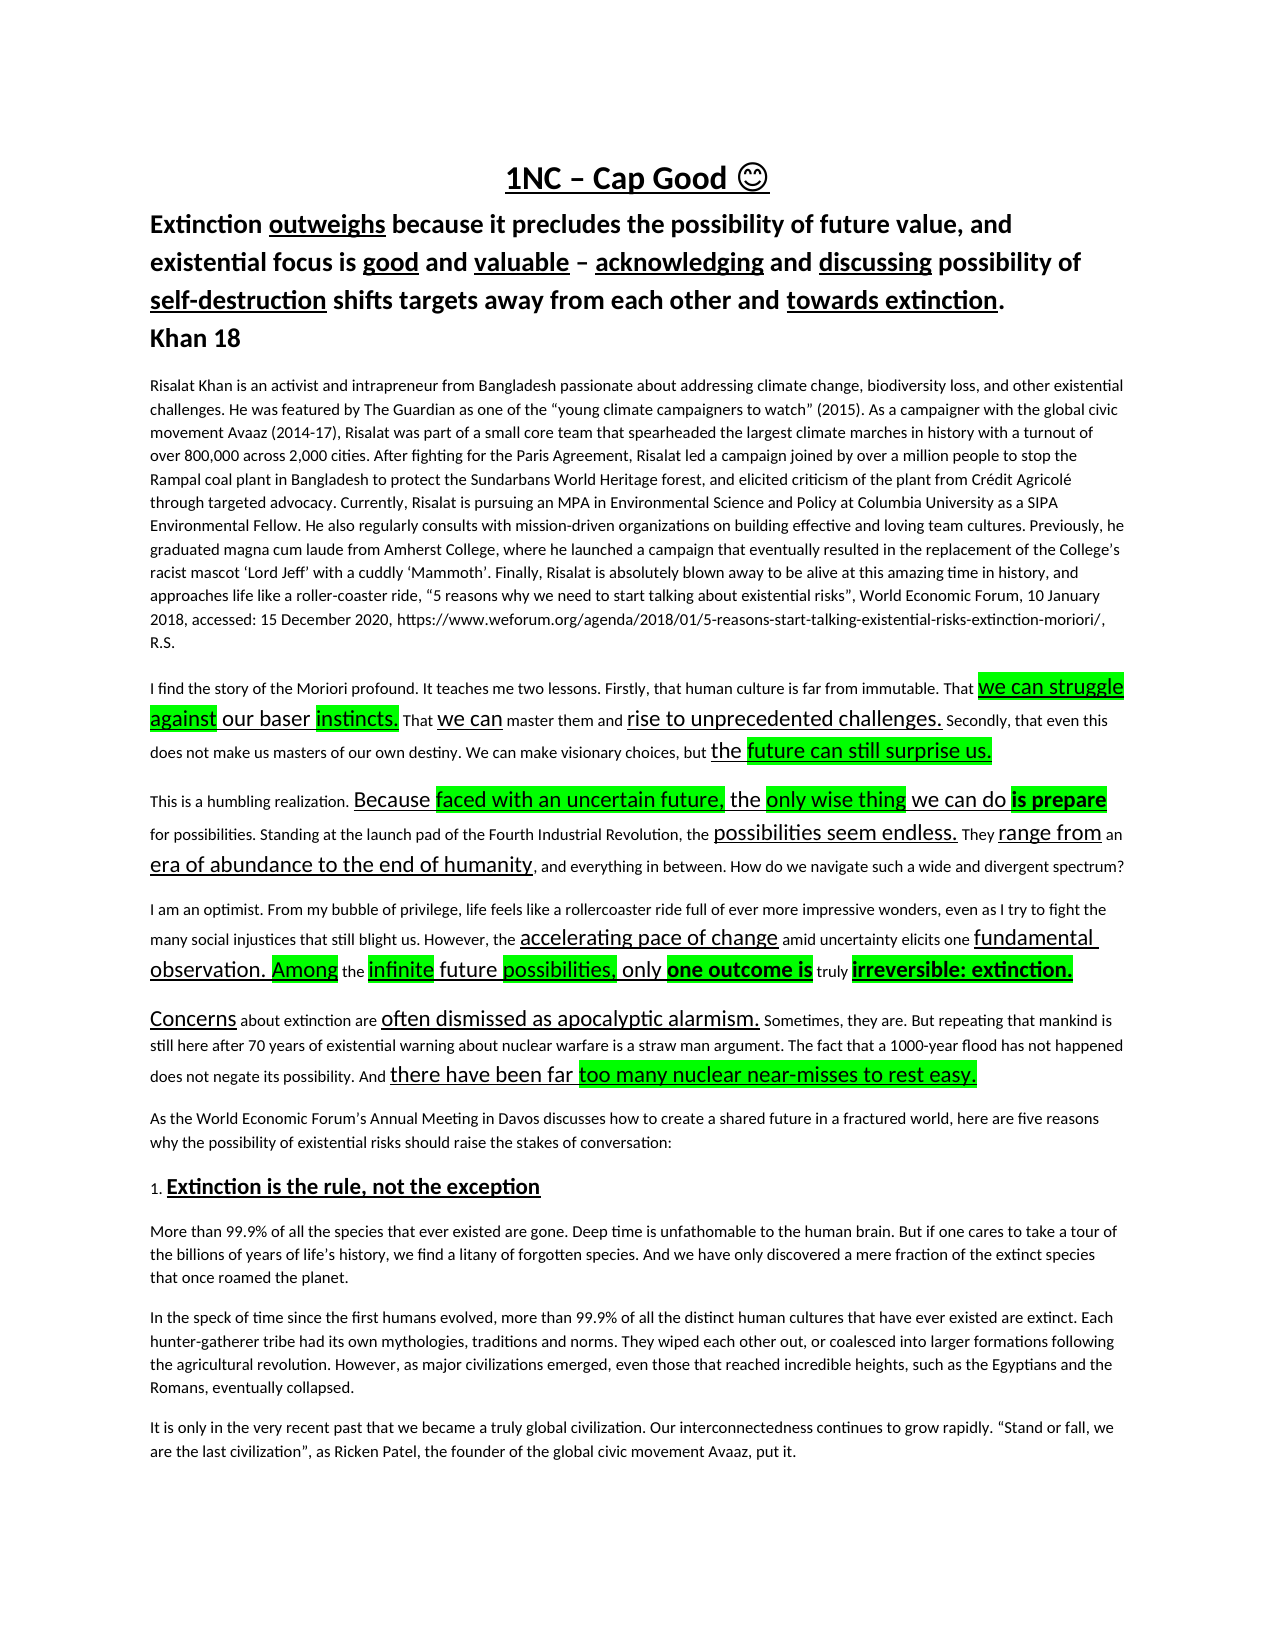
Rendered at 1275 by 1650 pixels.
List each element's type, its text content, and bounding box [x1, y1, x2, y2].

text As the World Economic Forum’s Annual Meeting in Davos discusses how to create a shared future in a fractured world, here are five reasons why the possibility of existential risks should raise the stakes of conversation: [150, 1109, 1125, 1152]
text 1. Extinction is the rule, not the exception [150, 1172, 1125, 1200]
text Khan 18 [150, 321, 1125, 354]
text I find the story of the Moriori profound. It teaches me two lessons. Firstly, that human culture is far from immutable. That we can struggle against our baser instincts. That we can master them and rise to unprecedented challenges. Secondly, that even this does not make us masters of our own destiny. We can make visionary choices, but the future can still surprise us. [150, 672, 1125, 765]
text This is a humbling realization. Because faced with an uncertain future, the only wise thing we can do is prepare for possibilities. Standing at the launch pad of the Fourth Industrial Revolution, the possibilities seem endless. They range from an era of abundance to the end of humanity, and everything in between. How do we navigate such a wide and divergent spectrum? [150, 786, 1125, 878]
subtitle 1NC – Cap Good [150, 154, 1125, 199]
text I am an optimist. From my bubble of privilege, life feels like a rollercoaster ride full of ever more impressive wonders, even as I try to fight the many social injustices that still blight us. However, the accelerating pace of change amid uncertainty elicits one fundamental observation. Among the infinite future possibilities, only one outcome is truly irreversible: extinction. [150, 899, 1125, 983]
text It is only in the very recent past that we became a truly global civilization. Our interconnectedness continues to grow rapidly. “Stand or fall, we are the last civilization”, as Ricken Patel, the founder of the global civic movement Avaaz, put it. [150, 1417, 1125, 1461]
text In the speck of time since the first humans evolved, more than 99.9% of all the distinct human cultures that have ever existed are extinct. Each hunter-gatherer tribe had its own mythologies, traditions and norms. They wiped each other out, or coalesced into larger formations following the agricultural revolution. However, as major civilizations emerged, even those that reached incredible heights, such as the Egyptians and the Romans, eventually collapsed. [150, 1307, 1125, 1398]
text Concerns about extinction are often dismissed as apocalyptic alarmism. Sometimes, they are. But repeating that mankind is still here after 70 years of existential warning about nuclear warfare is a straw man argument. The fact that a 1000-year flood has not happened does not negate its possibility. And there have been far too many nuclear near-misses to rest easy. [150, 1004, 1125, 1088]
text More than 99.9% of all the species that ever existed are gone. Deep time is unfathomable to the human brain. But if one cares to take a tour of the billions of years of life’s history, we find a litany of forgotten species. And we have only discovered a mere fraction of the extinct species that once roamed the planet. [150, 1221, 1125, 1288]
subtitle Extinction outweighs because it precludes the possibility of future value, and existential focus is good and valuable – acknowledging and discussing possibility of self-destruction shifts targets away from each other and towards extinction. [150, 207, 1125, 316]
text Risalat Khan is an activist and intrapreneur from Bangladesh passionate about addressing climate change, biodiversity loss, and other existential challenges. He was featured by The Guardian as one of the “young climate campaigners to watch” (2015). As a campaigner with the global civic movement Avaaz (2014-17), Risalat was part of a small core team that spearheaded the largest climate marches in history with a turnout of over 800,000 across 2,000 cities. After fighting for the Paris Agreement, Risalat led a campaign joined by over a million people to stop the Rampal coal plant in Bangladesh to protect the Sundarbans World Heritage forest, and elicited criticism of the plant from Crédit Agricolé through targeted advocacy. Currently, Risalat is pursuing an MPA in Environmental Science and Policy at Columbia University as a SIPA Environmental Fellow. He also regularly consults with mission-driven organizations on building effective and loving team cultures. Previously, he graduated magna cum laude from Amherst College, where he launched a campaign that eventually resulted in the replacement of the College’s racist mascot ‘Lord Jeff’ with a cuddly ‘Mammoth’. Finally, Risalat is absolutely blown away to be alive at this amazing time in history, and approaches life like a roller-coaster ride, “5 reasons why we need to start talking about existential risks”, World Economic Forum, 10 January 2018, accessed: 15 December 2020, https://www.weforum.org/agenda/2018/01/5-reasons-start-talking-existential-risks-extinction-moriori/, R.S. [150, 376, 1125, 653]
